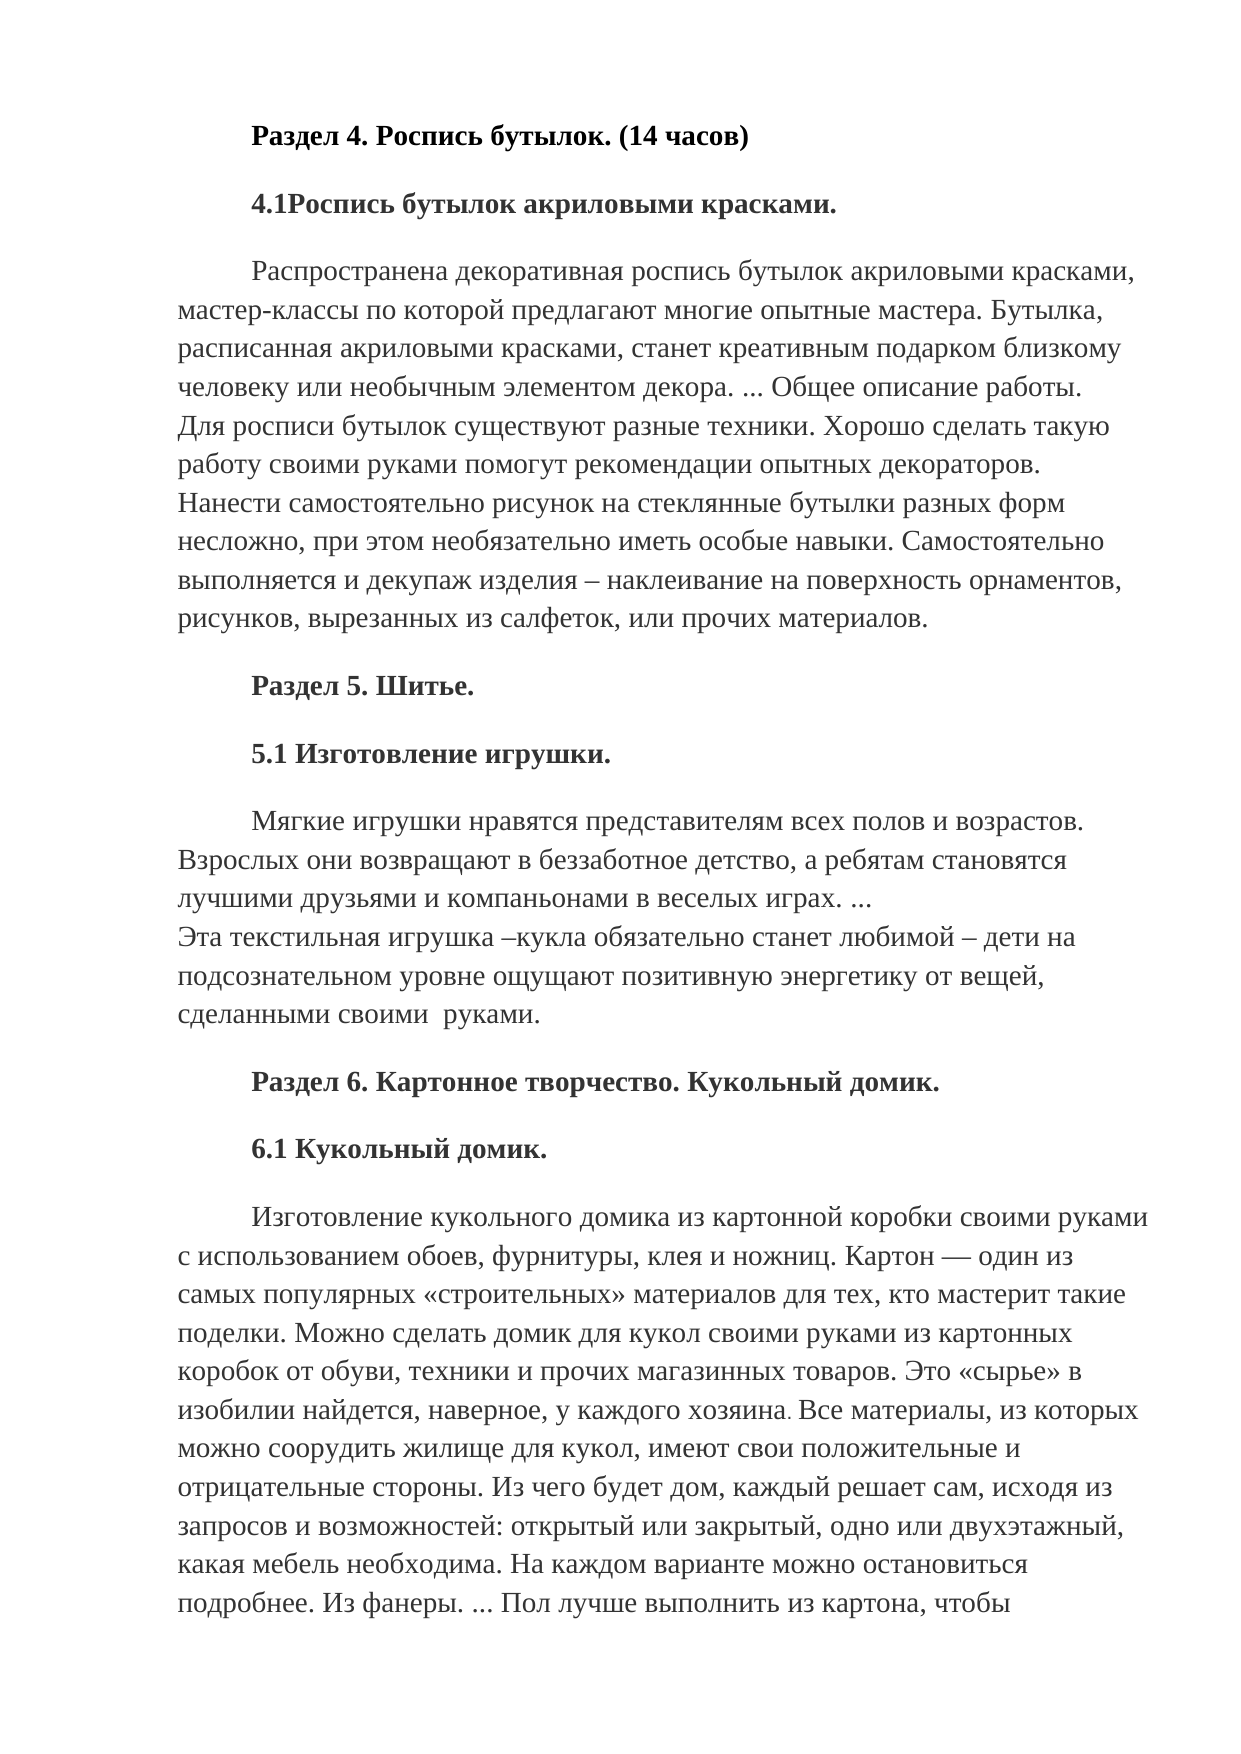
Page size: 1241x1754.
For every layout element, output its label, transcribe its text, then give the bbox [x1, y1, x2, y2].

text 4.1Роспись бутылок акриловыми красками. [177, 408, 251, 441]
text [177, 118, 1152, 306]
text Мягкие игрушки нравятся представителям всех полов и возрастов. Взрослых они возвращают в беззаботное детство, а ребятам становятся лучшими друзьями и компаньонами в веселых играх. ... Эта текстильная игрушка –кукла обязательно станет любимой ‒ дети на подсознательном уровне ощущают позитивную энергетику от вещей, сделанными своими руками. [177, 1025, 1152, 1252]
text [177, 1421, 1152, 1609]
text 4.1Роспись бутылок акриловыми красками. [837, 408, 1152, 441]
text 6.1 Кукольный домик. [177, 1353, 1152, 1387]
text Раздел 5. Шитье. [177, 890, 251, 923]
text Раздел 6. Картонное творчество. Кукольный домик. [940, 1286, 1152, 1319]
text Раздел 4. Роспись бутылок. (14 часов) [177, 340, 1152, 373]
text 5.1 Изготовление игрушки. [177, 958, 251, 991]
text 5.1 Изготовление игрушки. [611, 958, 1152, 991]
text Распространена декоративная роспись бутылок акриловыми красками, мастер-классы по которой предлагают многие опытные мастера. Бутылка, расписанная акриловыми красками, станет креативным подарком близкому человеку или необычным элементом декора. ... Общее описание работы. Для росписи бутылок существуют разные техники. Хорошо сделать такую работу своими руками помогут рекомендации опытных декораторов. Нанести самостоятельно рисунок на стеклянные бутылки разных форм несложно, при этом необязательно иметь особые навыки. Самостоятельно выполняется и декупаж изделия – наклеивание на поверхность орнаментов, рисунков, вырезанных из салфеток, или прочих материалов. [177, 475, 1152, 856]
text Раздел 5. Шитье. [474, 890, 1152, 923]
